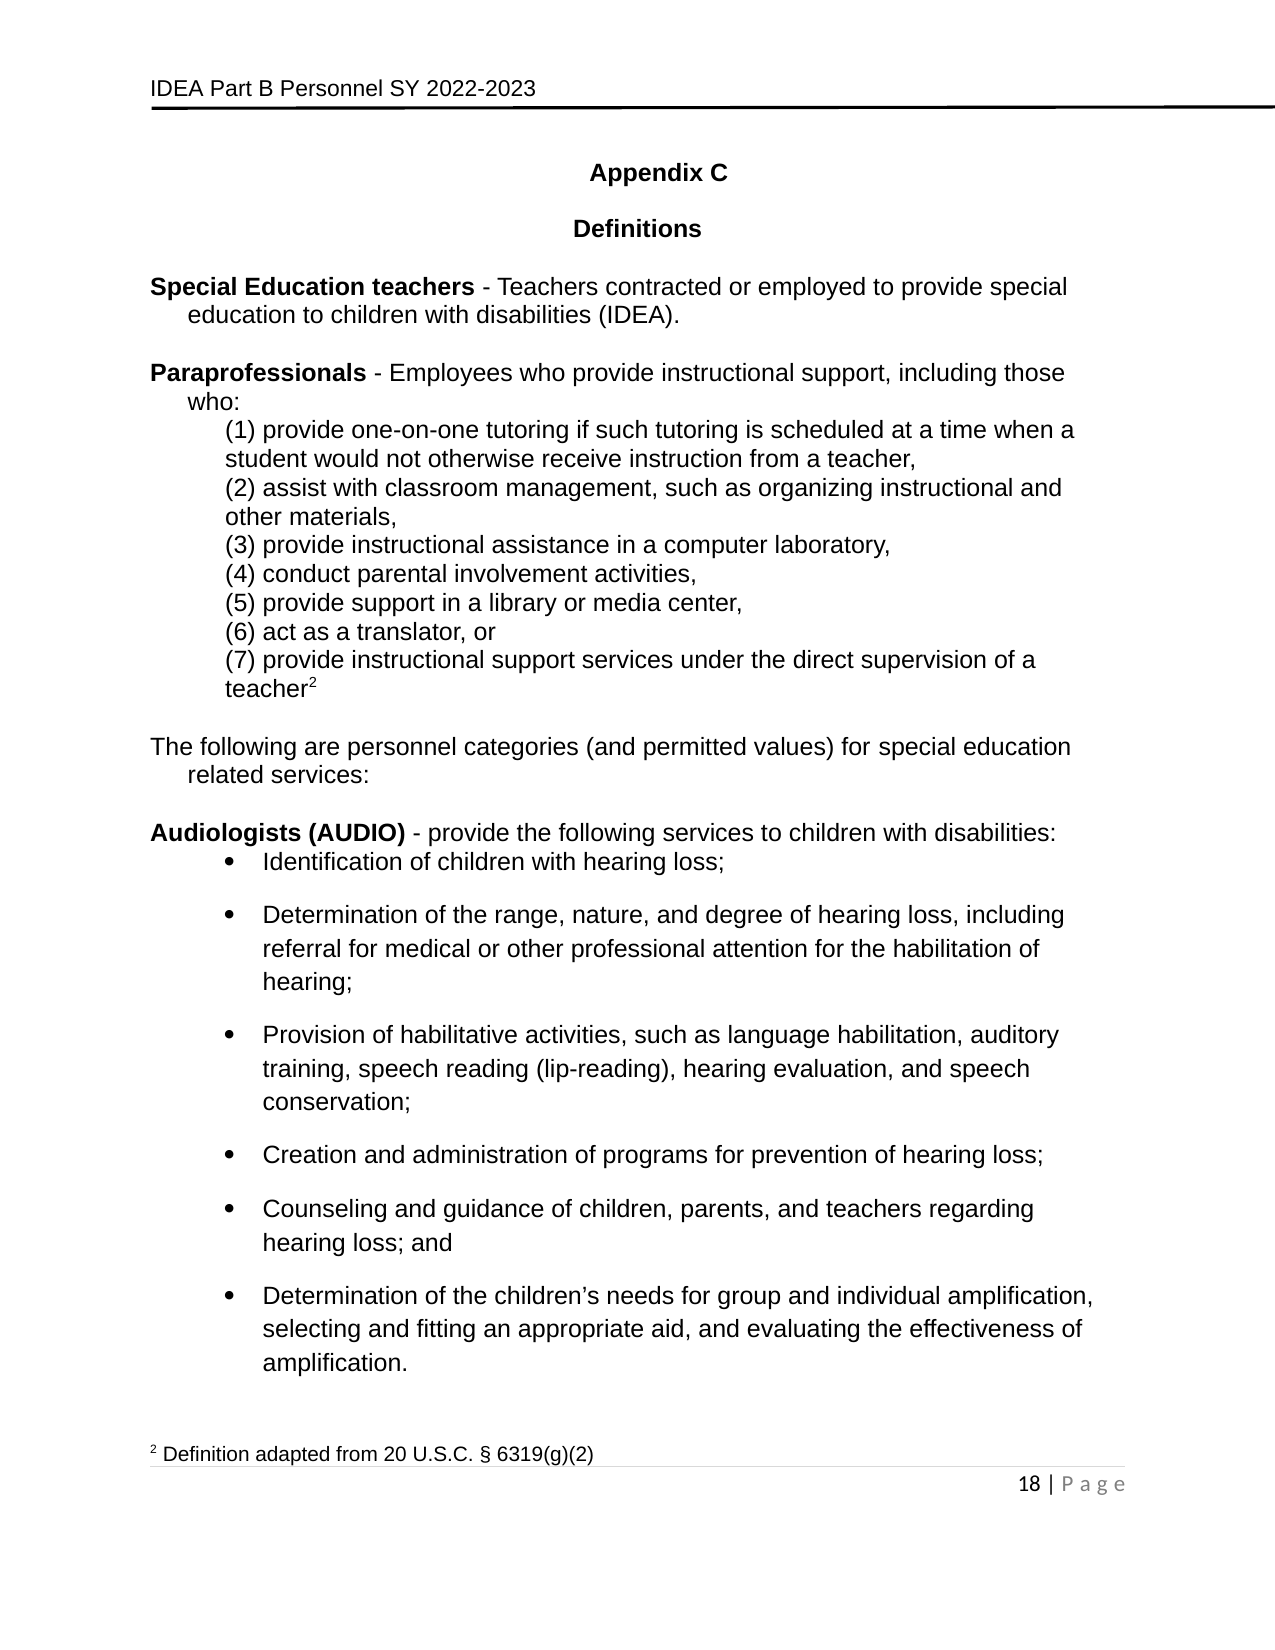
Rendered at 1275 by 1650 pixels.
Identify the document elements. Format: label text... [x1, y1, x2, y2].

list Creation and administration of programs for prevention of hearing loss; [225, 1140, 1125, 1169]
text (1) provide one-on-one tutoring if such tutoring is scheduled at a time when a student would not otherwise receive instruction from a teacher, [183, 415, 1125, 473]
list Determination of the children’s needs for group and individual amplification, selecting and fitting an appropriate aid, and evaluating the effectiveness of amplification. [225, 1281, 1125, 1376]
text (2) assist with classroom management, such as organizing instructional and other materials, [183, 473, 1125, 530]
text Paraprofessionals - Employees who provide instructional support, including those who: [146, 358, 1125, 415]
list Determination of the range, nature, and degree of hearing loss, including referral for medical or other professional attention for the habilitation of hearing; [225, 900, 1125, 995]
list Identification of children with hearing loss; [225, 846, 1125, 875]
subtitle Appendix C [192, 158, 1125, 187]
text The following are personnel categories (and permitted values) for special education related services: Category (Special Education Related Service):” [146, 731, 1125, 789]
text (4) conduct parental involvement activities, [183, 559, 1125, 588]
text (7) provide instructional support services under the direct supervision of a teacher [183, 645, 1125, 703]
text Audiologists (AUDIO) - provide the following services to children with disabilities: [146, 818, 1125, 846]
list Provision of habilitative activities, such as language habilitation, auditory training, speech reading (lip-reading), hearing evaluation, and speech conservation; [225, 1020, 1125, 1115]
list Counseling and guidance of children, parents, and teachers regarding hearing loss; and [225, 1194, 1125, 1256]
text Special Education teachers - Teachers contracted or employed to provide special education to children with disabilities (IDEA). [146, 271, 1125, 329]
text (3) provide instructional assistance in a computer laboratory, [183, 530, 1125, 559]
text (5) provide support in a library or media center, [183, 588, 1125, 616]
list Definitions [150, 214, 1125, 243]
text (6) act as a translator, or [183, 616, 1125, 645]
